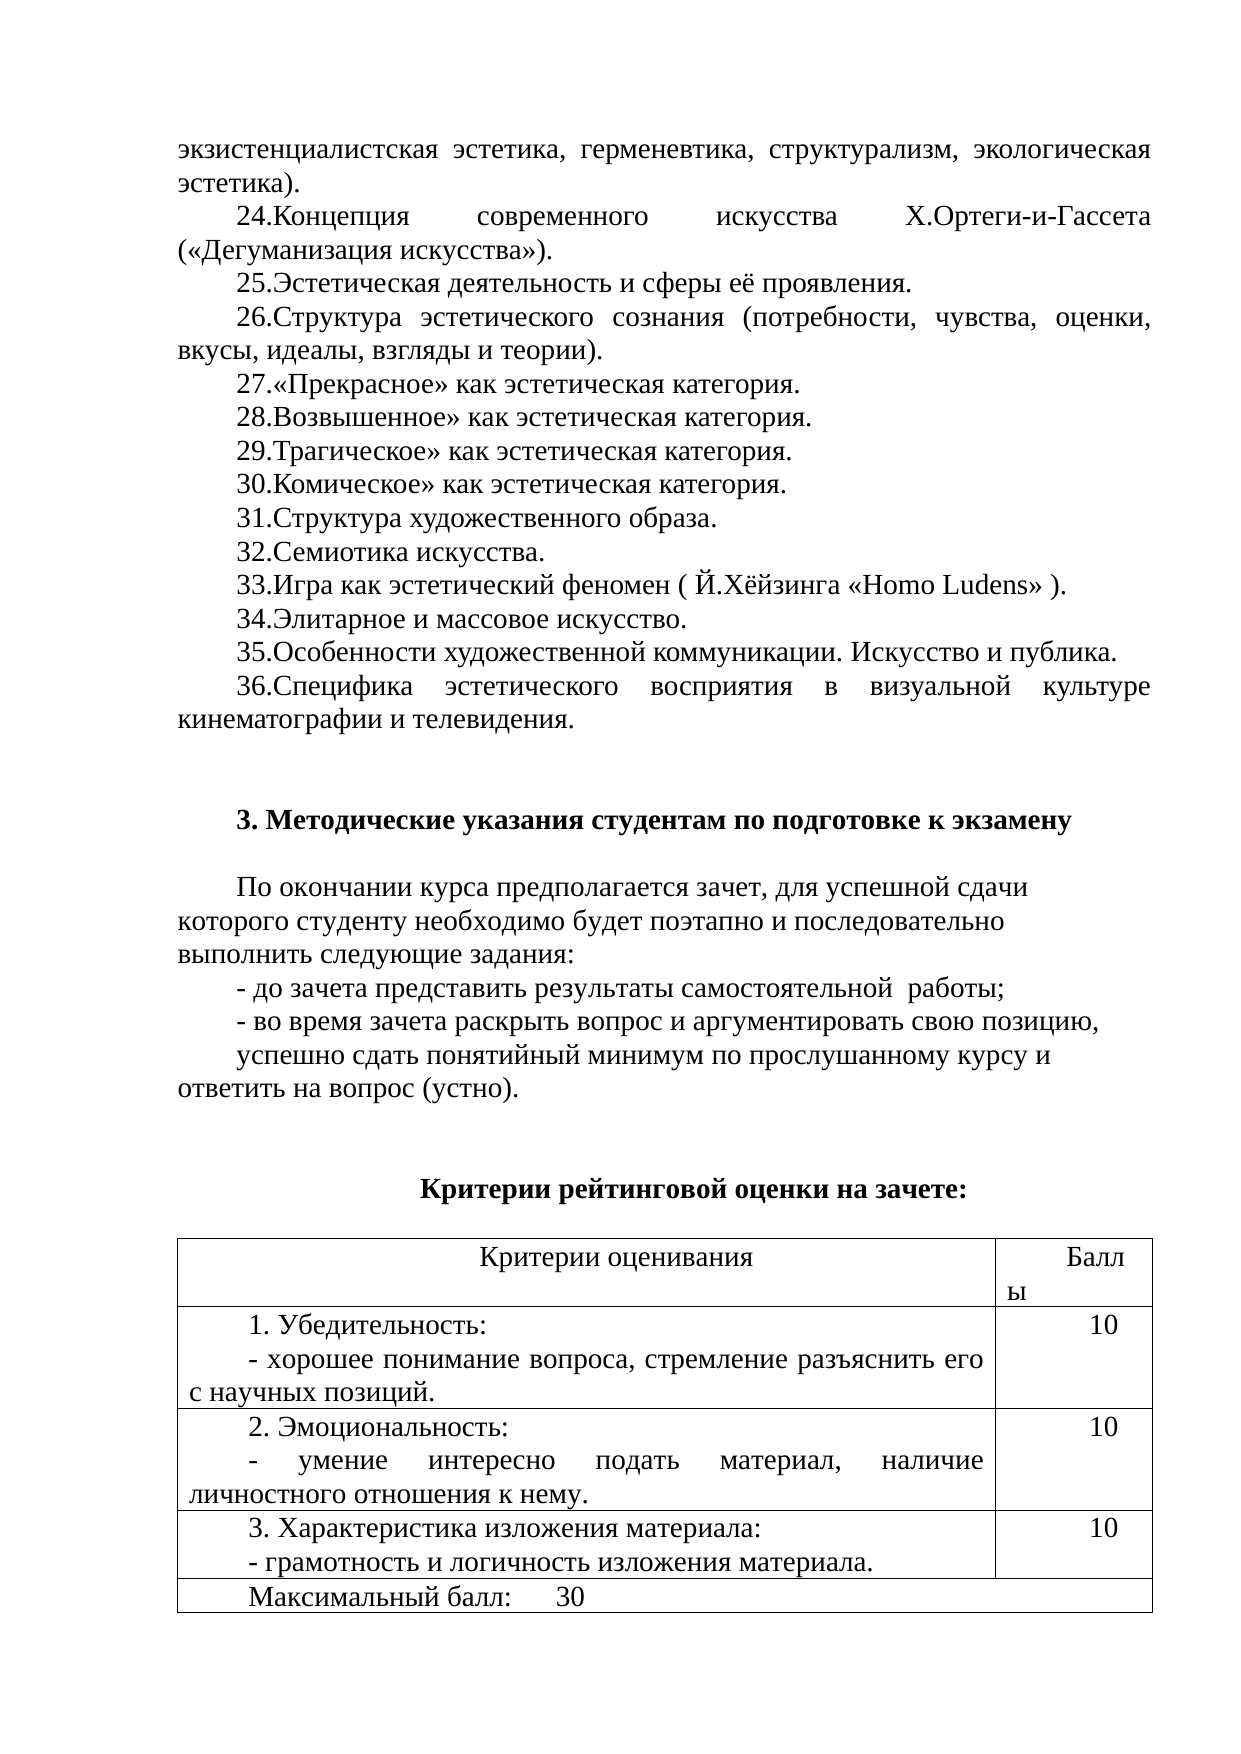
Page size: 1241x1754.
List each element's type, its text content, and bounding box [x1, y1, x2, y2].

text - во время зачета раскрыть вопрос и аргументировать свою позицию, [177, 1003, 1139, 1037]
text 25.Эстетическая деятельность и сферы её проявления. [177, 265, 1152, 299]
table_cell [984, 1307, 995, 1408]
text 34.Элитарное и массовое искусство. [177, 601, 1152, 634]
text успешно сдать понятийный минимум по прослушанному курсу и ответить на вопрос (устно). [177, 1037, 1139, 1104]
text 30.Комическое» как эстетическая категория. [177, 467, 1152, 500]
table_cell 10 [996, 1409, 1152, 1509]
table_cell 10 [996, 1307, 1152, 1408]
text 31.Структура художественного образа. [177, 500, 1152, 534]
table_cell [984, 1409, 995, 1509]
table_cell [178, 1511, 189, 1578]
table_header Критерии оценивания [178, 1239, 995, 1306]
text 29.Трагическое» как эстетическая категория. [177, 433, 1152, 467]
text 26.Структура эстетического сознания (потребности, чувства, оценки, вкусы, идеалы, взгляды и теории). [177, 299, 1152, 366]
text 35.Особенности художественной коммуникации. Искусство и публика. [177, 634, 1152, 668]
table_header Баллы [996, 1239, 1152, 1306]
text 27.«Прекрасное» как эстетическая категория. [177, 366, 1152, 399]
text 32.Семиотика искусства. [177, 534, 1152, 567]
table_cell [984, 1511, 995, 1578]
table_cell 10 [996, 1511, 1152, 1578]
text 3. Методические указания студентам по подготовке к экзамену [177, 802, 1139, 836]
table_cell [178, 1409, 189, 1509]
text 24.Концепция современного искусства Х.Ортеги-и-Гассета («Дегуманизация искусства»). [177, 198, 1152, 265]
table_cell Максимальный балл: 30 [178, 1579, 1152, 1612]
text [177, 131, 1152, 198]
text 36.Специфика эстетического восприятия в визуальной культуре кинематографии и телевидения. [177, 668, 1152, 735]
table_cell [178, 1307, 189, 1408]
text Критерии рейтинговой оценки на зачете: [177, 1171, 1152, 1204]
text - до зачета представить результаты самостоятельной работы; [177, 970, 1139, 1003]
text По окончании курса предполагается зачет, для успешной сдачи которого студенту необходимо будет поэтапно и последовательно выполнить следующие задания: [177, 869, 1139, 970]
text 33.Игра как эстетический феномен ( Й.Хёйзинга «Homo Ludens» ). [177, 567, 1152, 601]
text 28.Возвышенное» как эстетическая категория. [177, 399, 1152, 433]
